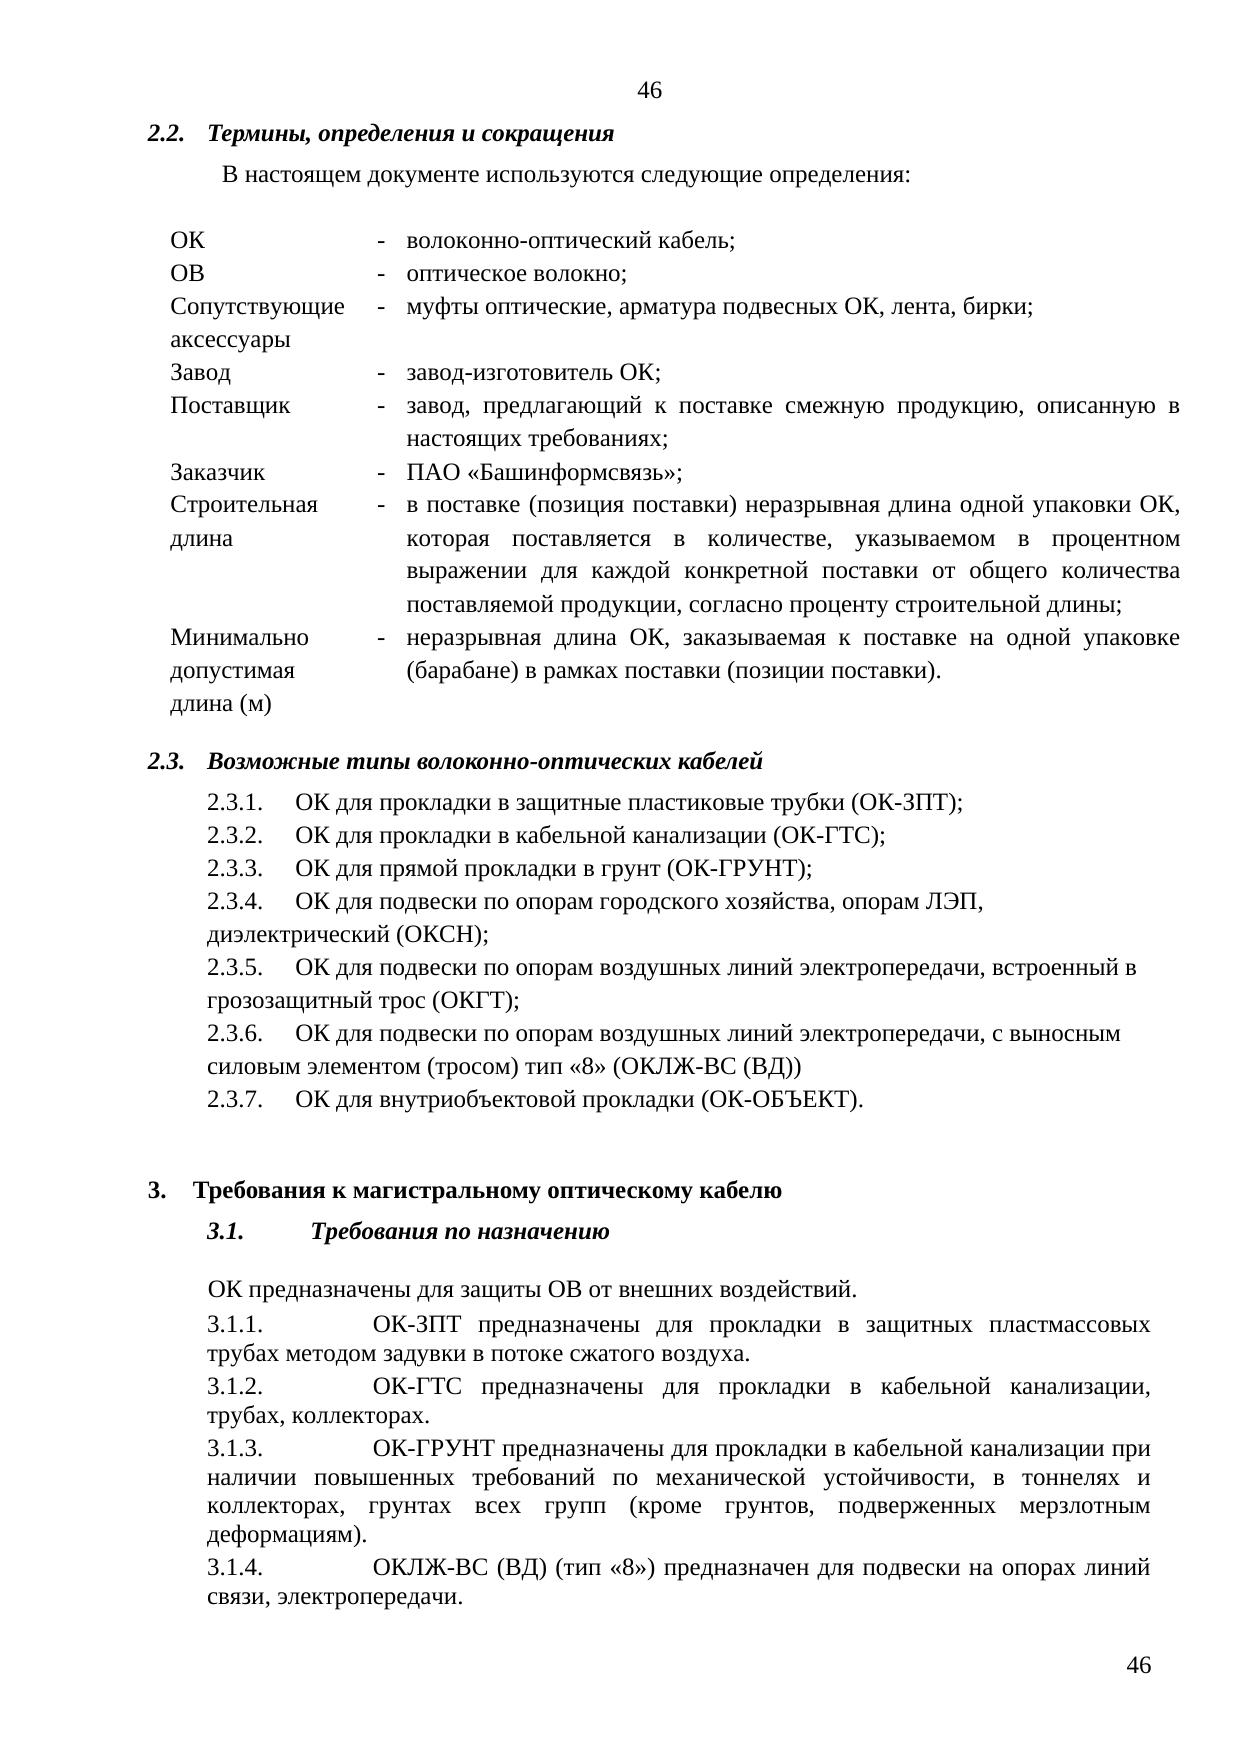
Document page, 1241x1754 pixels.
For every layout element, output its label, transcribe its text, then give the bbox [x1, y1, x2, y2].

list ОК для подвески по опорам городского хозяйства, опорам ЛЭП, диэлектрический (ОКСН); [207, 886, 1152, 948]
table_cell - [366, 358, 395, 391]
table_header волоконно-оптический кабель; [395, 225, 1193, 258]
table_cell Минимально допустимая длина (м) [159, 622, 366, 721]
list ОК для прокладки в кабельной канализации (ОК-ГТС); [207, 820, 1152, 849]
table_cell завод, предлагающий к поставке смежную продукцию, описанную в настоящих требованиях; [395, 391, 1193, 457]
list ОК для подвески по опорам воздушных линий электропередачи, с выносным силовым элементом (тросом) тип «8» (ОКЛЖ-ВС (ВД)) [207, 1018, 1152, 1080]
table_cell - [366, 259, 395, 291]
text В настоящем документе используются следующие определения: [148, 159, 1152, 188]
table_header ОК [159, 225, 366, 258]
table_cell Завод [159, 358, 366, 391]
list Требования к магистральному оптическому кабелю [148, 1175, 1152, 1204]
table_cell - [366, 622, 395, 721]
table_cell завод-изготовитель ОК; [395, 358, 1193, 391]
list Возможные типы волоконно-оптических кабелей [148, 746, 1152, 774]
table_cell неразрывная длина ОК, заказываемая к поставке на одной упаковке (барабане) в рамках поставки (позиции поставки). [395, 622, 1193, 721]
table_cell Сопутствующие аксессуары [159, 291, 366, 357]
list ОК-ГТС предназначены для прокладки в кабельной канализации, трубах, коллекторах. [207, 1371, 1152, 1429]
table_cell Строительная длина [159, 490, 366, 622]
list ОК для прокладки в защитные пластиковые трубки (ОК-ЗПТ); [207, 787, 1152, 816]
list ОК-ЗПТ предназначены для прокладки в защитных пластмассовых трубах методом задувки в потоке сжатого воздуха. [207, 1309, 1152, 1367]
table_cell оптическое волокно; [395, 259, 1193, 291]
list Требования по назначению [207, 1216, 1152, 1245]
table_cell - [366, 391, 395, 457]
list ОК для внутриобъектовой прокладки (ОК-ОБЪЕКТ). [207, 1084, 1152, 1113]
table_cell Поставщик [159, 391, 366, 457]
table_cell - [366, 457, 395, 489]
list Термины, определения и сокращения [148, 118, 1152, 147]
table_cell ПАО «Башинформсвязь»; [395, 457, 1193, 489]
table_header - [366, 225, 395, 258]
table_cell Заказчик [159, 457, 366, 489]
table_cell муфты оптические, арматура подвесных ОК, лента, бирки; [395, 291, 1193, 357]
table_cell - [366, 291, 395, 357]
table_cell ОВ [159, 259, 366, 291]
list ОК для прямой прокладки в грунт (ОК-ГРУНТ); [207, 853, 1152, 882]
list ОКЛЖ-ВС (ВД) (тип «8») предназначен для подвески на опорах линий связи, электропередачи. [207, 1552, 1152, 1609]
table_cell - [366, 490, 395, 622]
list ОК-ГРУНТ предназначены для прокладки в кабельной канализации при наличии повышенных требований по механической устойчивости, в тоннелях и коллекторах, грунтах всех групп (кроме грунтов, подверженных мерзлотным деформациям). [207, 1433, 1152, 1548]
table_cell в поставке (позиция поставки) неразрывная длина одной упаковки ОК, которая поставляется в количестве, указываемом в процентном выражении для каждой конкретной поставки от общего количества поставляемой продукции, согласно проценту строительной длины; [395, 490, 1193, 622]
list ОК предназначены для защиты ОВ от внешних воздействий. [148, 1274, 1152, 1303]
list ОК для подвески по опорам воздушных линий электропередачи, встроенный в грозозащитный трос (ОКГТ); [207, 952, 1152, 1014]
